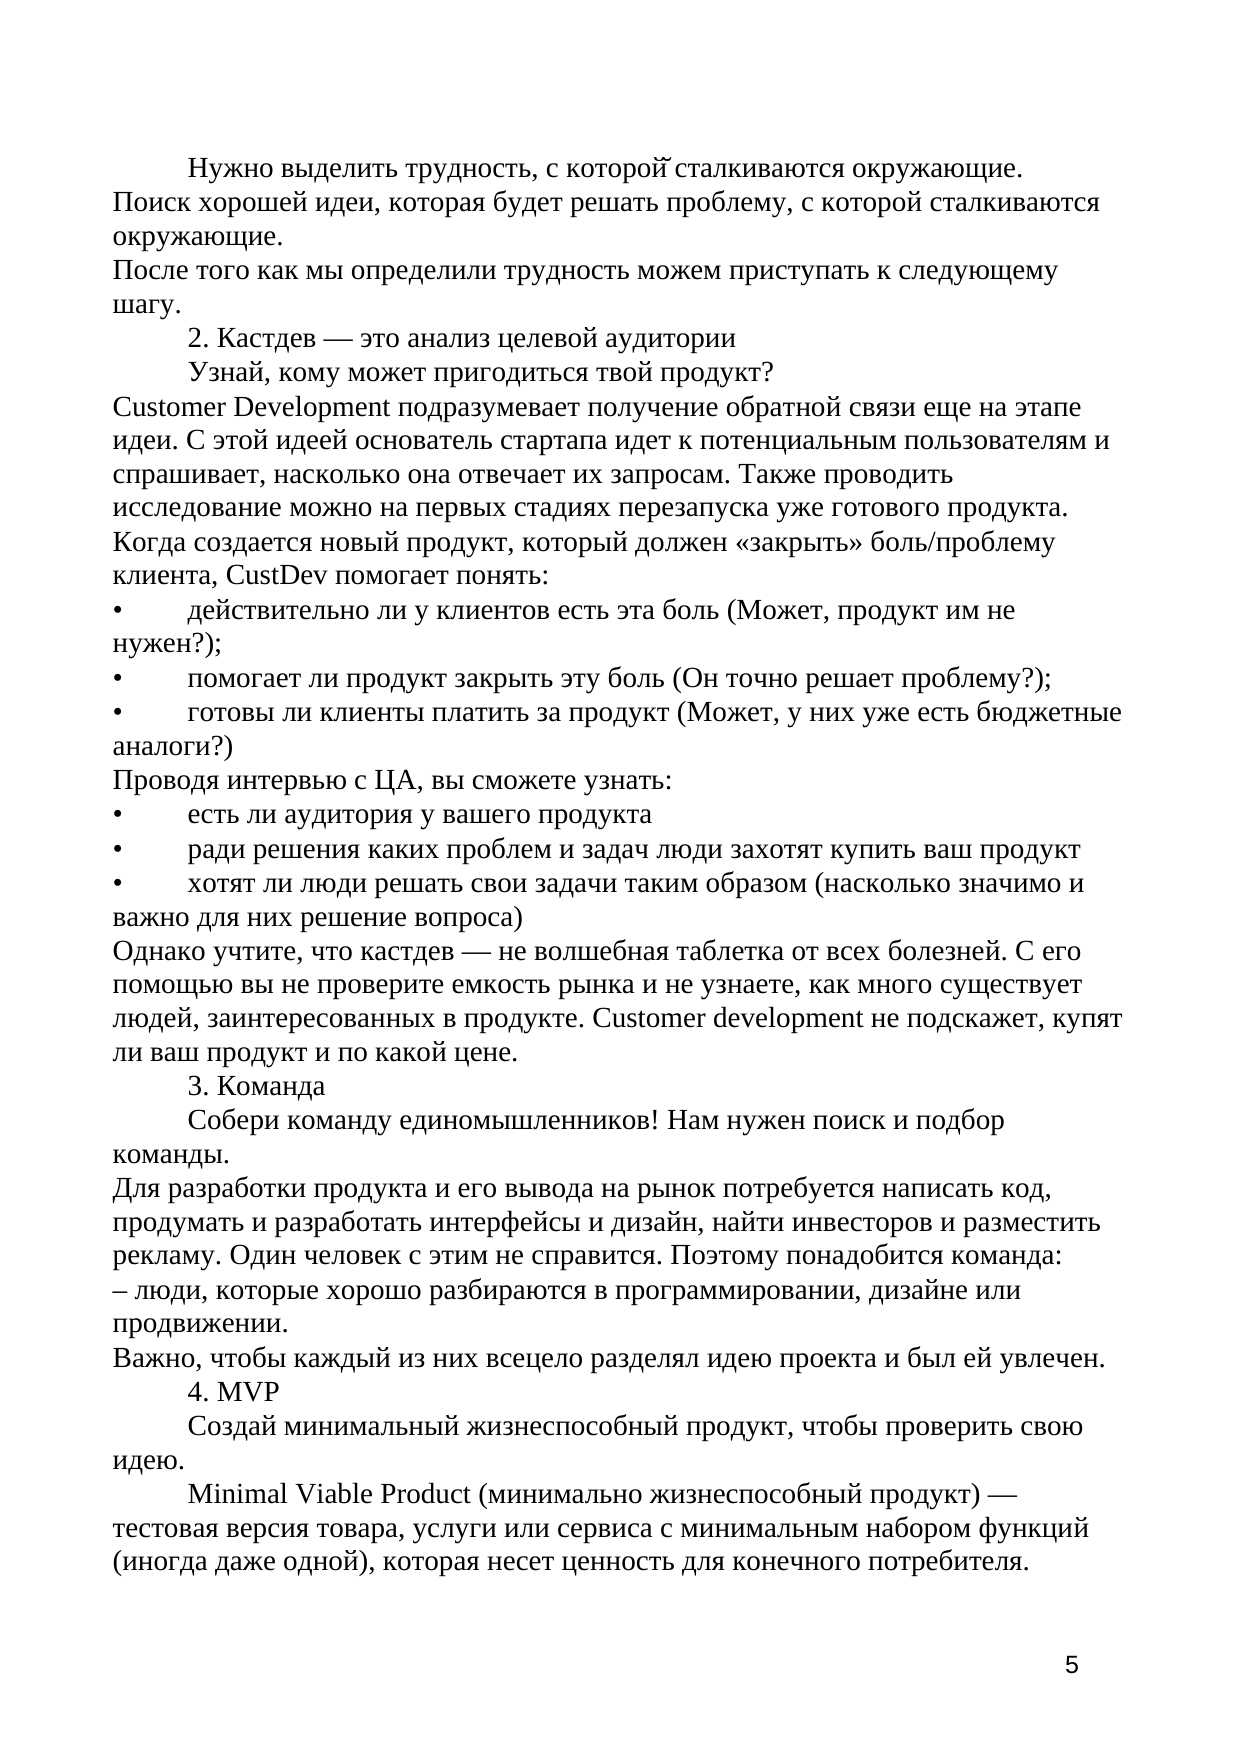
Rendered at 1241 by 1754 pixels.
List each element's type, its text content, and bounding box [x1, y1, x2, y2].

text Customer Development подразумевает получение обратной связи еще на этапе идеи. С этой идеей основатель стартапа идет к потенциальным пользователям и спрашивает, насколько она отвечает их запросам. Также проводить исследование можно на первых стадиях перезапуска уже готового продукта. [112, 389, 1128, 523]
text Важно, чтобы каждый из них всецело разделял идею проекта и был ей увлечен. [112, 1340, 1128, 1373]
text После того как мы определили трудность можем приступать к следующему шагу. [112, 252, 1128, 319]
text Проводя интервью с ЦА, вы сможете узнать: [112, 762, 1128, 796]
text Для разработки продукта и его вывода на рынок потребуется написать код, продумать и разработать интерфейсы и дизайн, найти инвесторов и разместить рекламу. Один человек с этим не справится. Поэтому понадобится команда: [112, 1170, 1128, 1271]
text Minimal Viable Product (минимально жизнеспособный продукт) — тестовая версия товара, услуги или сервиса с минимальным набором функций (иногда даже одной), которая несет ценность для конечного потребителя. [112, 1476, 1128, 1577]
text • готовы ли клиенты платить за продукт (Может, у них уже есть бюджетные аналоги?) [112, 694, 1128, 761]
text • помогает ли продукт закрыть эту боль (Он точно решает проблему?); [112, 660, 1128, 693]
text Когда создается новый продукт, который должен «закрыть» боль/проблему клиента, CustDev помогает понять: [112, 524, 1128, 591]
text 4. MVP [112, 1374, 1128, 1408]
text Узнай, кому может пригодиться твой продукт? [112, 354, 1128, 388]
text – люди, которые хорошо разбираются в программировании, дизайне или продвижении. [112, 1272, 1128, 1339]
text 3. Команда [112, 1068, 1128, 1102]
text • действительно ли у клиентов есть эта боль (Может, продукт им не нужен?); [112, 592, 1128, 659]
text Собери команду единомышленников! Нам нужен поиск и подбор команды. [112, 1102, 1128, 1169]
text Нужно выделить трудность, с которой̆ сталкиваются окружающие. [112, 150, 1128, 183]
text Однако учтите, что кастдев — не волшебная таблетка от всех болезней. С его помощью вы не проверите емкость рынка и не узнаете, как много существует людей, заинтересованных в продукте. Customer development не подскажет, купят ли ваш продукт и по какой цене. [112, 933, 1128, 1067]
text • ради решения каких проблем и задач люди захотят купить ваш продукт [112, 831, 1128, 864]
text 2. Кастдев — это анализ целевой аудитории [112, 320, 1128, 354]
text Поиск хорошей идеи, которая будет решать проблему, с которой сталкиваются окружающие. [112, 184, 1128, 251]
text • есть ли аудитория у вашего продукта [112, 796, 1128, 830]
text Создай минимальный жизнеспособный продукт, чтобы проверить свою идею. [112, 1408, 1128, 1476]
text • хотят ли люди решать свои задачи таким образом (насколько значимо и важно для них решение вопроса) [112, 865, 1128, 932]
